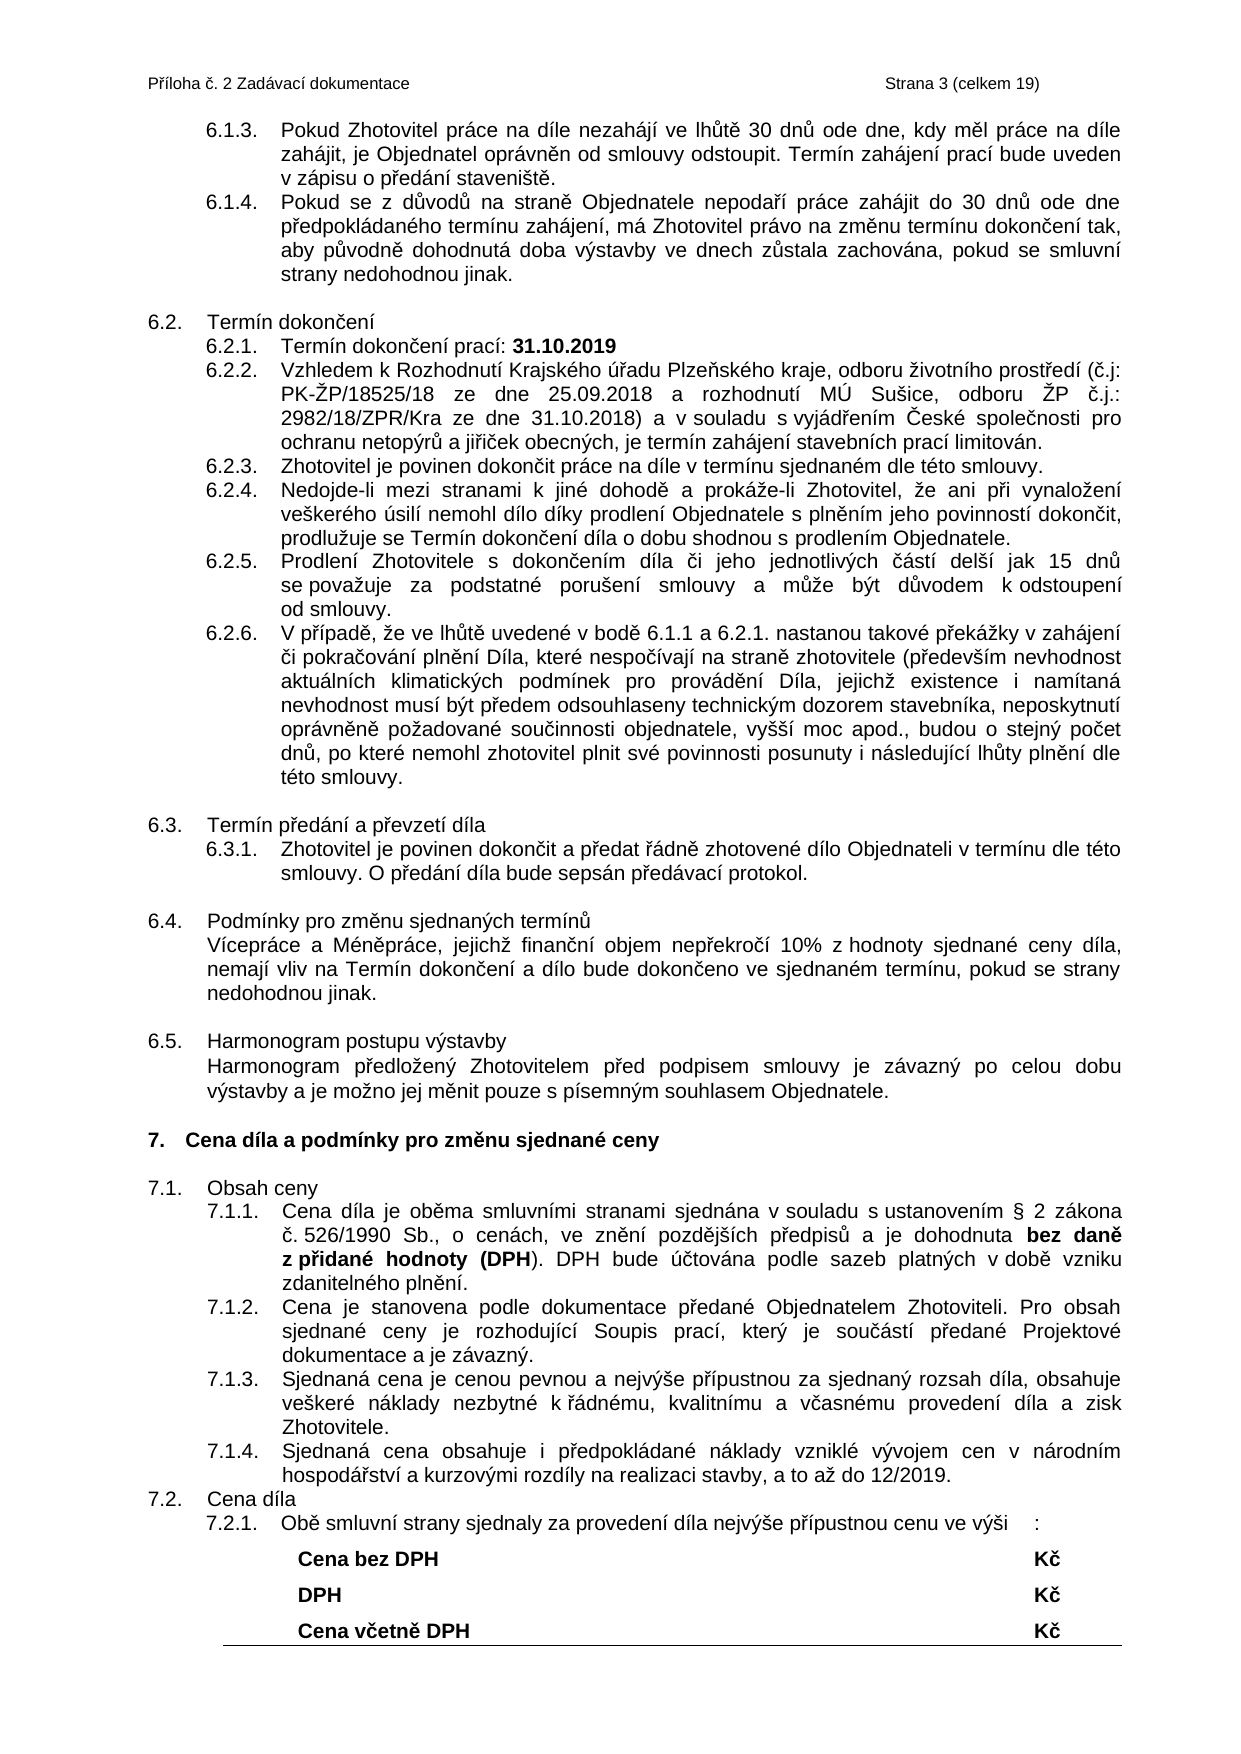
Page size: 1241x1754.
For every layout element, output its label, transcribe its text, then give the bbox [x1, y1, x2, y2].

list Cena díla [148, 1487, 1122, 1511]
text Harmonogram předložený Zhotovitelem před podpisem smlouvy je závazný po celou dobu výstavby a je možno jej měnit pouze s písemným souhlasem Objednatele. [207, 1052, 1122, 1102]
list Pokud se z důvodů na straně Objednatele nepodaří práce zahájit do 30 dnů ode dne předpokládaného termínu zahájení, má Zhotovitel právo na změnu termínu dokončení tak, aby původně dohodnutá doba výstavby ve dnech zůstala zachována, pokud se smluvní strany nedohodnou jinak. [206, 190, 1122, 286]
list Prodlení Zhotovitele s dokončením díla či jeho jednotlivých částí delší jak 15 dnů se považuje za podstatné porušení smlouvy a může být důvodem k odstoupení od smlouvy. [206, 549, 1122, 621]
list Zhotovitel je povinen dokončit a předat řádně zhotovené dílo Objednateli v termínu dle této smlouvy. O předání díla bude sepsán předávací protokol. [206, 837, 1122, 885]
list Sjednaná cena je cenou pevnou a nejvýše přípustnou za sjednaný rozsah díla, obsahuje veškeré náklady nezbytné k řádnému, kvalitnímu a včasnému provedení díla a zisk Zhotovitele. [207, 1367, 1122, 1439]
list Zhotovitel je povinen dokončit práce na díle v termínu sjednaném dle této smlouvy. [206, 453, 1122, 477]
text DPH Kč [223, 1583, 1122, 1607]
list Obsah ceny [148, 1175, 1122, 1199]
list Termín předání a převzetí díla [148, 813, 1122, 837]
list V případě, že ve lhůtě uvedené v bodě 6.1.1 a 6.2.1. nastanou takové překážky v zahájení či pokračování plnění Díla, které nespočívají na straně zhotovitele (především nevhodnost aktuálních klimatických podmínek pro provádění Díla, jejichž existence i namítaná nevhodnost musí být předem odsouhlaseny technickým dozorem stavebníka, neposkytnutí oprávněně požadované součinnosti objednatele, vyšší moc apod., budou o stejný počet dnů, po které nemohl zhotovitel plnit své povinnosti posunuty i následující lhůty plnění dle této smlouvy. [206, 621, 1122, 789]
text Cena bez DPH Kč [223, 1547, 1122, 1571]
list Podmínky pro změnu sjednaných termínů [148, 909, 1122, 933]
list Cena je stanovena podle dokumentace předané Objednatelem Zhotoviteli. Pro obsah sjednané ceny je rozhodující Soupis prací, který je součástí předané Projektové dokumentace a je závazný. [207, 1295, 1122, 1367]
list Termín dokončení prací: 31.10.2019 [206, 334, 1122, 358]
text Cena včetně DPH Kč [223, 1619, 1122, 1645]
list Cena díla a podmínky pro změnu sjednané ceny [148, 1127, 1122, 1151]
list Termín dokončení [148, 310, 1122, 334]
list Cena díla je oběma smluvními stranami sjednána v souladu s ustanovením § 2 zákona č. 526/1990 Sb., o cenách, ve znění pozdějších předpisů a je dohodnuta bez daně z přidané hodnoty (DPH). DPH bude účtována podle sazeb platných v době vzniku zdanitelného plnění. [207, 1199, 1122, 1295]
list Harmonogram postupu výstavby [148, 1028, 1122, 1052]
list Nedojde-li mezi stranami k jiné dohodě a prokáže-li Zhotovitel, že ani při vynaložení veškerého úsilí nemohl dílo díky prodlení Objednatele s plněním jeho povinností dokončit, prodlužuje se Termín dokončení díla o dobu shodnou s prodlením Objednatele. [206, 477, 1122, 549]
list Pokud Zhotovitel práce na díle nezahájí ve lhůtě 30 dnů ode dne, kdy měl práce na díle zahájit, je Objednatel oprávněn od smlouvy odstoupit. Termín zahájení prací bude uveden v zápisu o předání staveniště. [206, 118, 1122, 190]
text Vícepráce a Méněpráce, jejichž finanční objem nepřekročí 10% z hodnoty sjednané ceny díla, nemají vliv na Termín dokončení a dílo bude dokončeno ve sjednaném termínu, pokud se strany nedohodnou jinak. [207, 933, 1122, 1004]
list Vzhledem k Rozhodnutí Krajského úřadu Plzeňského kraje, odboru životního prostředí (č.j: PK-ŽP/18525/18 ze dne 25.09.2018 a rozhodnutí MÚ Sušice, odboru ŽP č.j.: 2982/18/ZPR/Kra ze dne 31.10.2018) a v souladu s vyjádřením České společnosti pro ochranu netopýrů a jiřiček obecných, je termín zahájení stavebních prací limitován. [206, 358, 1122, 453]
list Sjednaná cena obsahuje i předpokládané náklady vzniklé vývojem cen v národním hospodářství a kurzovými rozdíly na realizaci stavby, a to až do 12/2019. [207, 1439, 1122, 1487]
list Obě smluvní strany sjednaly za provedení díla nejvýše přípustnou cenu ve výši : [206, 1511, 1122, 1535]
